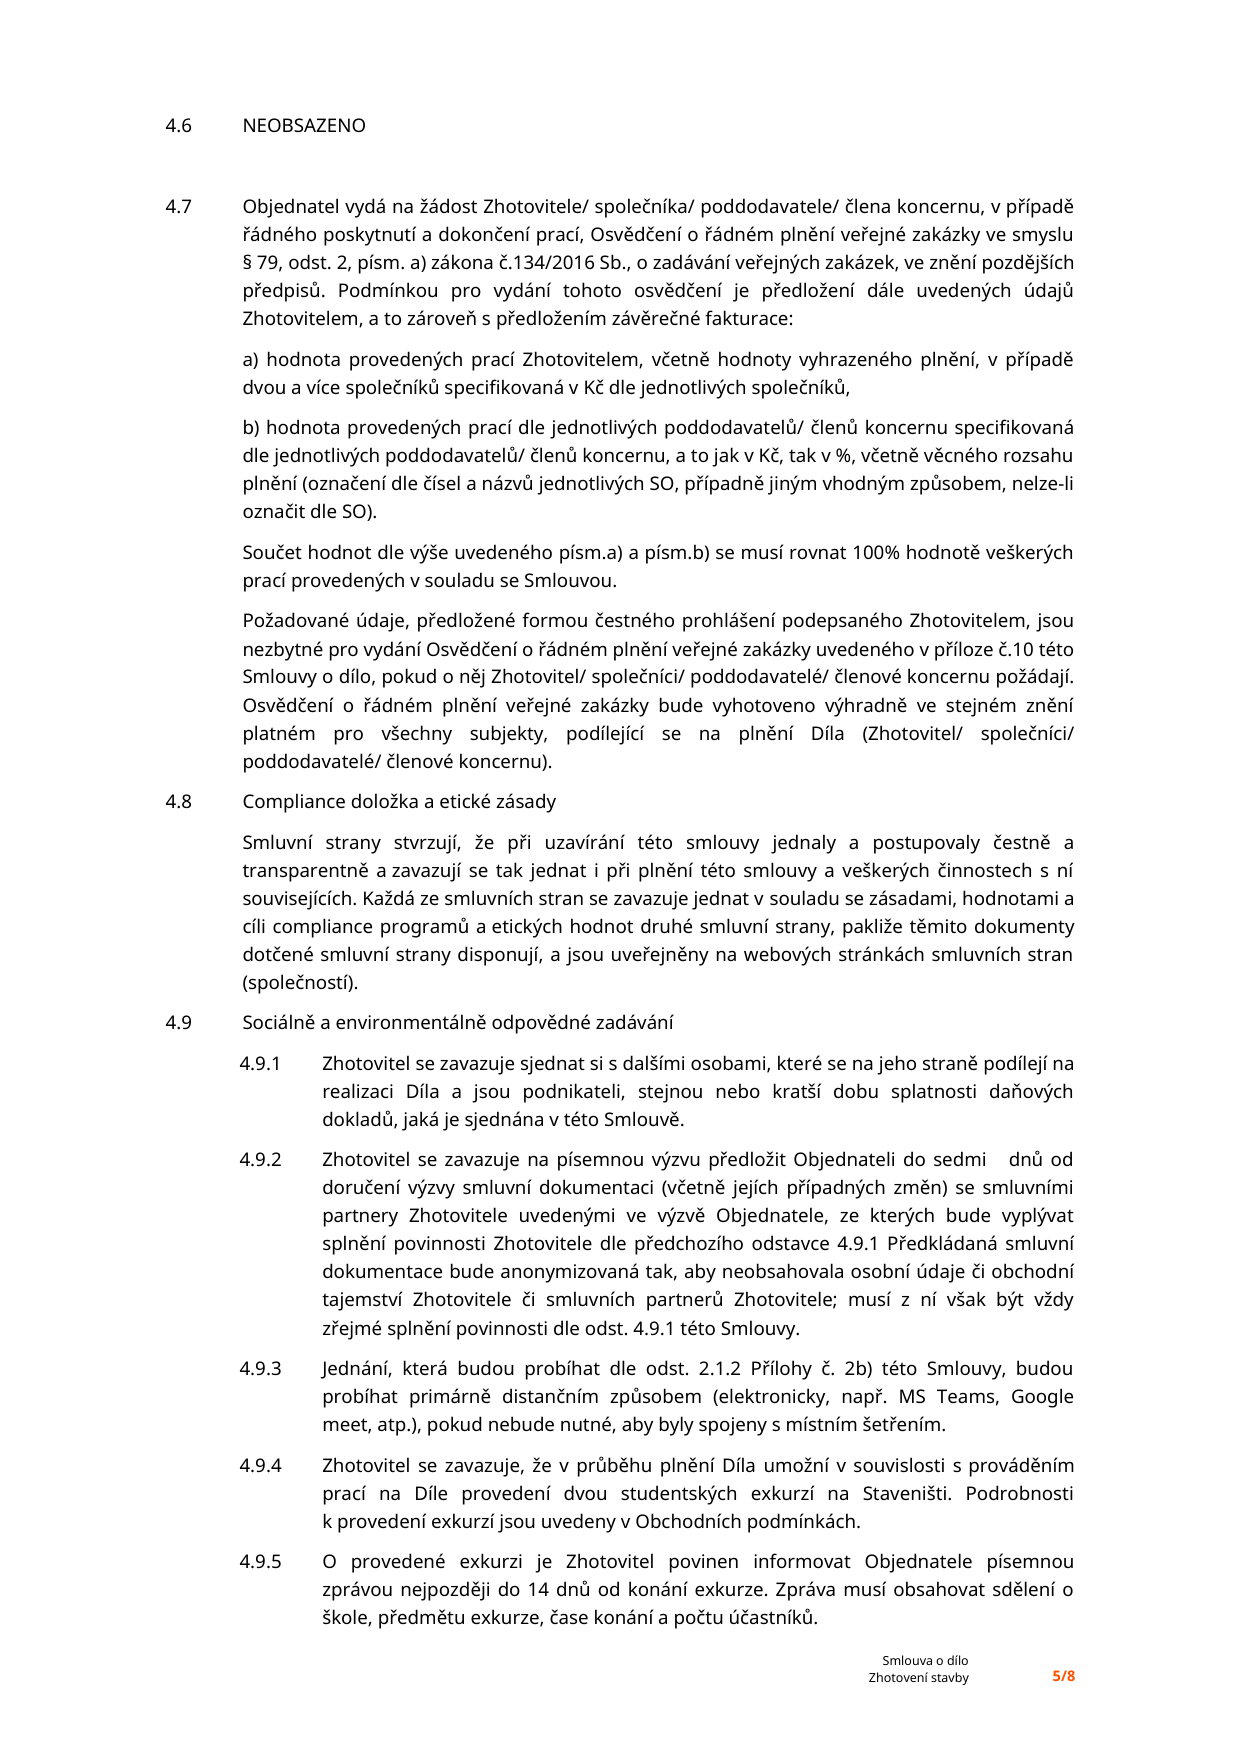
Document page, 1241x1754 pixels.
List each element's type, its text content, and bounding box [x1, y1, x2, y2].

list Zhotovitel se zavazuje sjednat si s dalšími osobami, které se na jeho straně podílejí na realizaci Díla a jsou podnikateli, stejnou nebo kratší dobu splatnosti daňových dokladů, jaká je sjednána v této Smlouvě. [239, 1050, 1075, 1132]
text NEOBSAZENO [165, 112, 1075, 138]
list Smluvní strany stvrzují, že při uzavírání této smlouvy jednaly a postupovaly čestně a transparentně a zavazují se tak jednat i při plnění této smlouvy a veškerých činnostech s ní souvisejících. Každá ze smluvních stran se zavazuje jednat v souladu se zásadami, hodnotami a cíli compliance programů a etických hodnot druhé smluvní strany, pakliže těmito dokumenty dotčené smluvní strany disponují, a jsou uveřejněny na webových stránkách smluvních stran (společností). [242, 829, 1075, 994]
list Zhotovitel se zavazuje, že v průběhu plnění Díla umožní v souvislosti s prováděním prací na Díle provedení dvou studentských exkurzí na Staveništi. Podrobnosti k provedení exkurzí jsou uvedeny v Obchodních podmínkách. [239, 1452, 1075, 1533]
list Jednání, která budou probíhat dle odst. 2.1.2 Přílohy č. 2b) této Smlouvy, budou probíhat primárně distančním způsobem (elektronicky, např. MS Teams, Google meet, atp.), pokud nebude nutné, aby byly spojeny s místním šetřením. [239, 1355, 1075, 1437]
text Objednatel vydá na žádost Zhotovitele/ společníka/ poddodavatele/ člena koncernu, v případě řádného poskytnutí a dokončení prací, Osvědčení o řádném plnění veřejné zakázky ve smyslu § 79, odst. 2, písm. a) zákona č.134/2016 Sb., o zadávání veřejných zakázek, ve znění pozdějších předpisů. Podmínkou pro vydání tohoto osvědčení je předložení dále uvedených údajů Zhotovitelem, a to zároveň s předložením závěrečné fakturace: [165, 193, 1075, 331]
text Compliance doložka a etické zásady [165, 788, 1075, 814]
list O provedené exkurzi je Zhotovitel povinen informovat Objednatele písemnou zprávou nejpozději do 14 dnů od konání exkurze. Zpráva musí obsahovat sdělení o škole, předmětu exkurze, čase konání a počtu účastníků. [239, 1548, 1075, 1630]
list a) hodnota provedených prací Zhotovitelem, včetně hodnoty vyhrazeného plnění, v případě dvou a více společníků specifikovaná v Kč dle jednotlivých společníků, [242, 346, 1075, 400]
list b) hodnota provedených prací dle jednotlivých poddodavatelů/ členů koncernu specifikovaná dle jednotlivých poddodavatelů/ členů koncernu, a to jak v Kč, tak v %, včetně věcného rozsahu plnění (označení dle čísel a názvů jednotlivých SO, případně jiným vhodným způsobem, nelze-li označit dle SO). [242, 415, 1075, 524]
list Sociálně a environmentálně odpovědné zadávání [165, 1009, 1075, 1035]
list Zhotovitel se zavazuje na písemnou výzvu předložit Objednateli do sedmi dnů od doručení výzvy smluvní dokumentaci (včetně jejích případných změn) se smluvními partnery Zhotovitele uvedenými ve výzvě Objednatele, ze kterých bude vyplývat splnění povinnosti Zhotovitele dle předchozího odstavce 4.9.1 Předkládaná smluvní dokumentace bude anonymizovaná tak, aby neobsahovala osobní údaje či obchodní tajemství Zhotovitele či smluvních partnerů Zhotovitele; musí z ní však být vždy zřejmé splnění povinnosti dle odst. 4.9.1 této Smlouvy. [239, 1147, 1075, 1340]
list Požadované údaje, předložené formou čestného prohlášení podepsaného Zhotovitelem, jsou nezbytné pro vydání Osvědčení o řádném plnění veřejné zakázky uvedeného v příloze č.10 této Smlouvy o dílo, pokud o něj Zhotovitel/ společníci/ poddodavatelé/ členové koncernu požádají. Osvědčení o řádném plnění veřejné zakázky bude vyhotoveno výhradně ve stejném znění platném pro všechny subjekty, podílející se na plnění Díla (Zhotovitel/ společníci/ poddodavatelé/ členové koncernu). [242, 608, 1075, 773]
list Součet hodnot dle výše uvedeného písm.a) a písm.b) se musí rovnat 100% hodnotě veškerých prací provedených v souladu se Smlouvou. [242, 539, 1075, 593]
